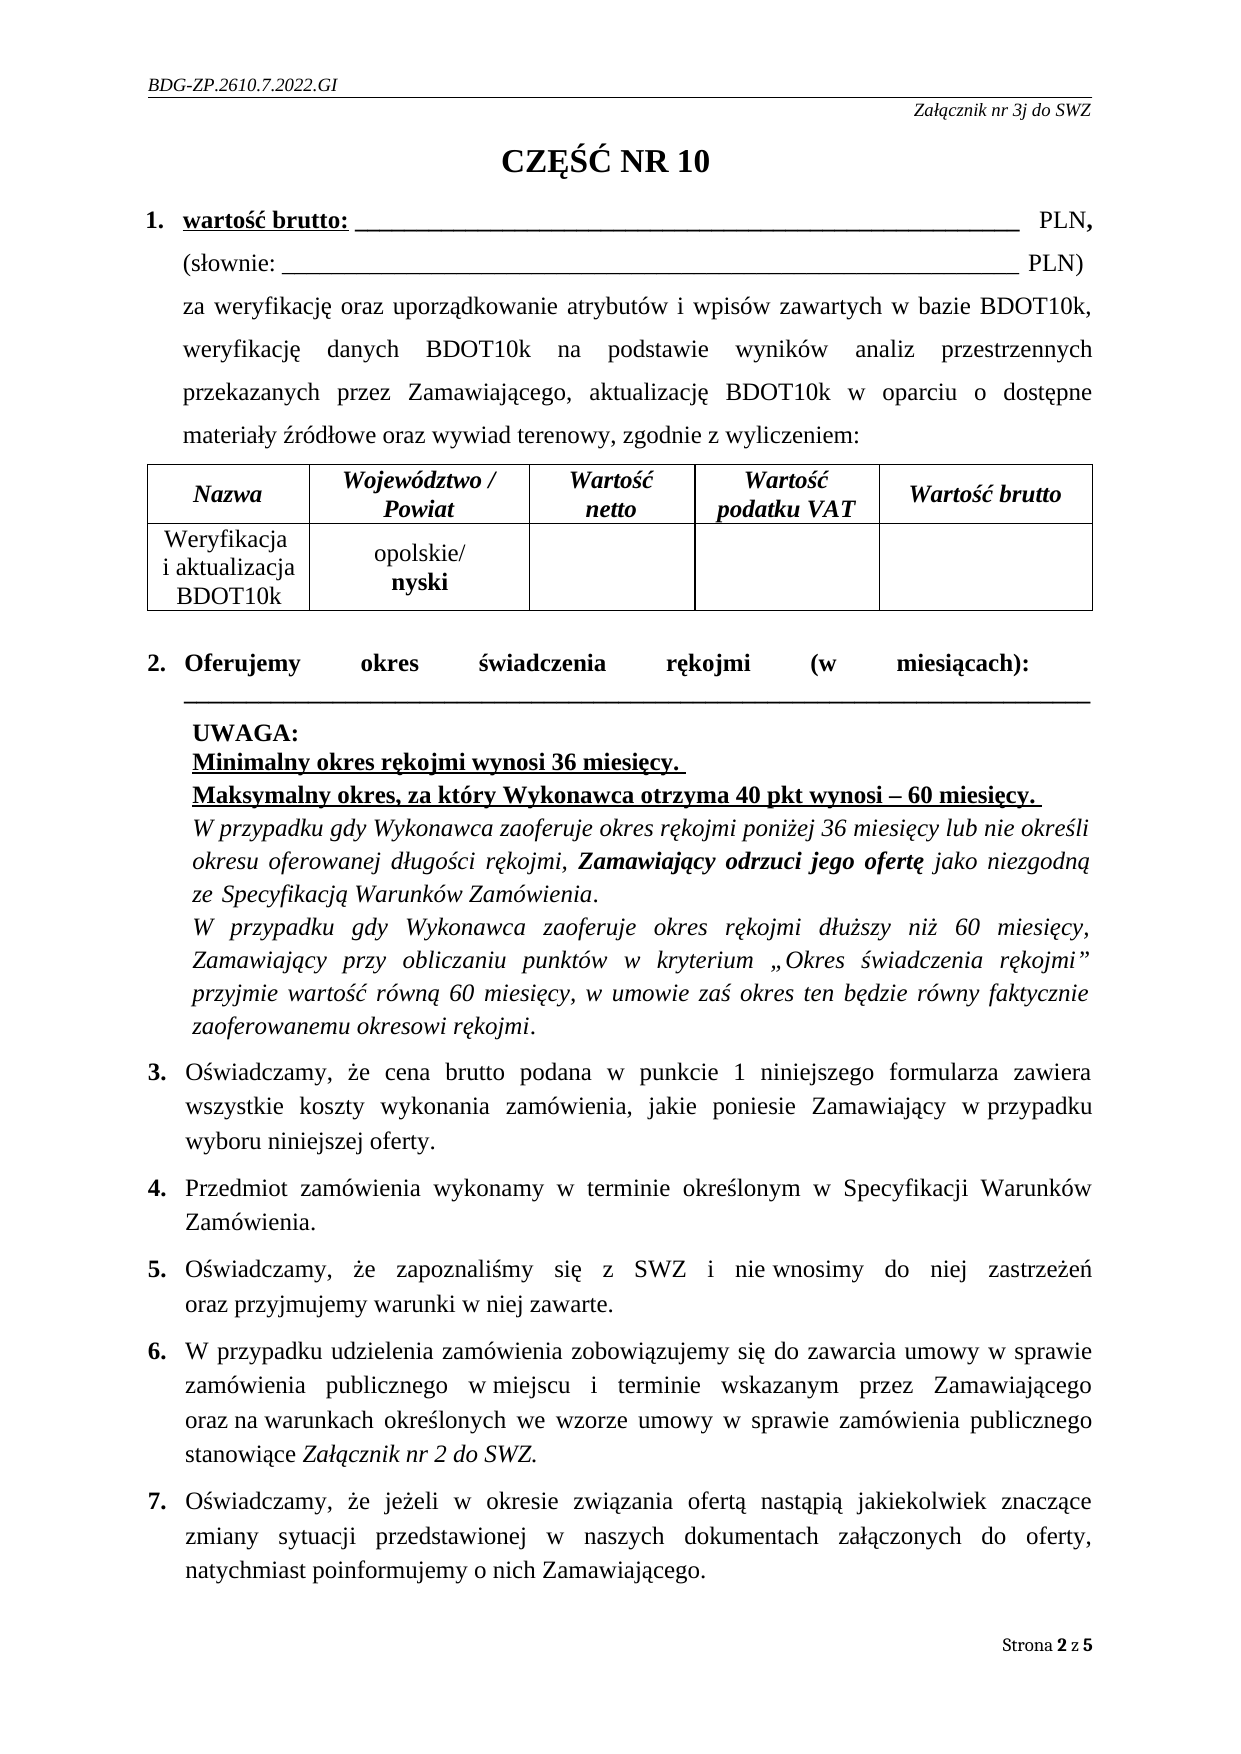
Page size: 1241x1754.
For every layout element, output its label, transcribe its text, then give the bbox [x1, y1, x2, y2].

list Minimalny okres rękojmi wynosi 36 miesięcy. [192, 747, 1092, 776]
list W przypadku gdy Wykonawca zaoferuje okres rękojmi dłuższy niż 60 miesięcy, Zamawiający przy obliczaniu punktów w kryterium „Okres świadczenia rękojmi” przyjmie wartość równą 60 miesięcy, w umowie zaś okres ten będzie równy faktycznie zaoferowanemu okresowi rękojmi. [192, 912, 1092, 1040]
list Oświadczamy, że jeżeli w okresie związania ofertą nastąpią jakiekolwiek znaczące zmiany sytuacji przedstawionej w naszych dokumentach załączonych do oferty, natychmiast poinformujemy o nich Zamawiającego. [148, 1486, 1092, 1584]
list Oświadczamy, że zapoznaliśmy się z SWZ i nie wnosimy do niej zastrzeżeń oraz przyjmujemy warunki w niej zawarte. [148, 1254, 1092, 1318]
table_header Wartość brutto [880, 465, 1092, 523]
table_cell [530, 524, 694, 610]
table_header Wartość podatku VAT [696, 465, 879, 523]
text UWAGA: [192, 718, 1092, 747]
list wartość brutto: PLN, (słownie: PLN) za weryfikację oraz uporządkowanie atrybutów i wpisów zawartych w bazie BDOT10k, weryfikację danych BDOT10k na podstawie wyników analiz przestrzennych przekazanych przez Zamawiającego, aktualizację BDOT10k w oparciu o dostępne materiały źródłowe oraz wywiad terenowy, zgodnie z wyliczeniem: [145, 205, 1092, 449]
table_cell opolskie/ nyski [310, 524, 529, 610]
table_header Wartość netto [530, 465, 694, 523]
table_cell [880, 524, 1092, 610]
table_header Województwo / Powiat [310, 465, 529, 523]
table_cell [696, 524, 879, 610]
list Maksymalny okres, za który Wykonawca otrzyma 40 pkt wynosi – 60 miesięcy. [192, 780, 1092, 809]
table_cell Weryfikacja i aktualizacja BDOT10k [148, 524, 309, 610]
table_header Nazwa [148, 465, 309, 523]
text CZĘŚĆ NR 10 [148, 142, 1063, 180]
list W przypadku udzielenia zamówienia zobowiązujemy się do zawarcia umowy w sprawie zamówienia publicznego w miejscu i terminie wskazanym przez Zamawiającego oraz na warunkach określonych we wzorze umowy w sprawie zamówienia publicznego stanowiące Załącznik nr 2 do SWZ. [148, 1336, 1092, 1468]
list Oświadczamy, że cena brutto podana w punkcie 1 niniejszego formularza zawiera wszystkie koszty wykonania zamówienia, jakie poniesie Zamawiający w przypadku wyboru niniejszej oferty. [148, 1057, 1092, 1155]
list W przypadku gdy Wykonawca zaoferuje okres rękojmi poniżej 36 miesięcy lub nie określi okresu oferowanej długości rękojmi, Zamawiający odrzuci jego ofertę jako niezgodną ze Specyfikacją Warunków Zamówienia. [192, 813, 1092, 908]
list Oferujemy okres świadczenia rękojmi (w miesiącach): [147, 648, 1090, 706]
list Przedmiot zamówienia wykonamy w terminie określonym w Specyfikacji Warunków Zamówienia. [148, 1173, 1092, 1236]
